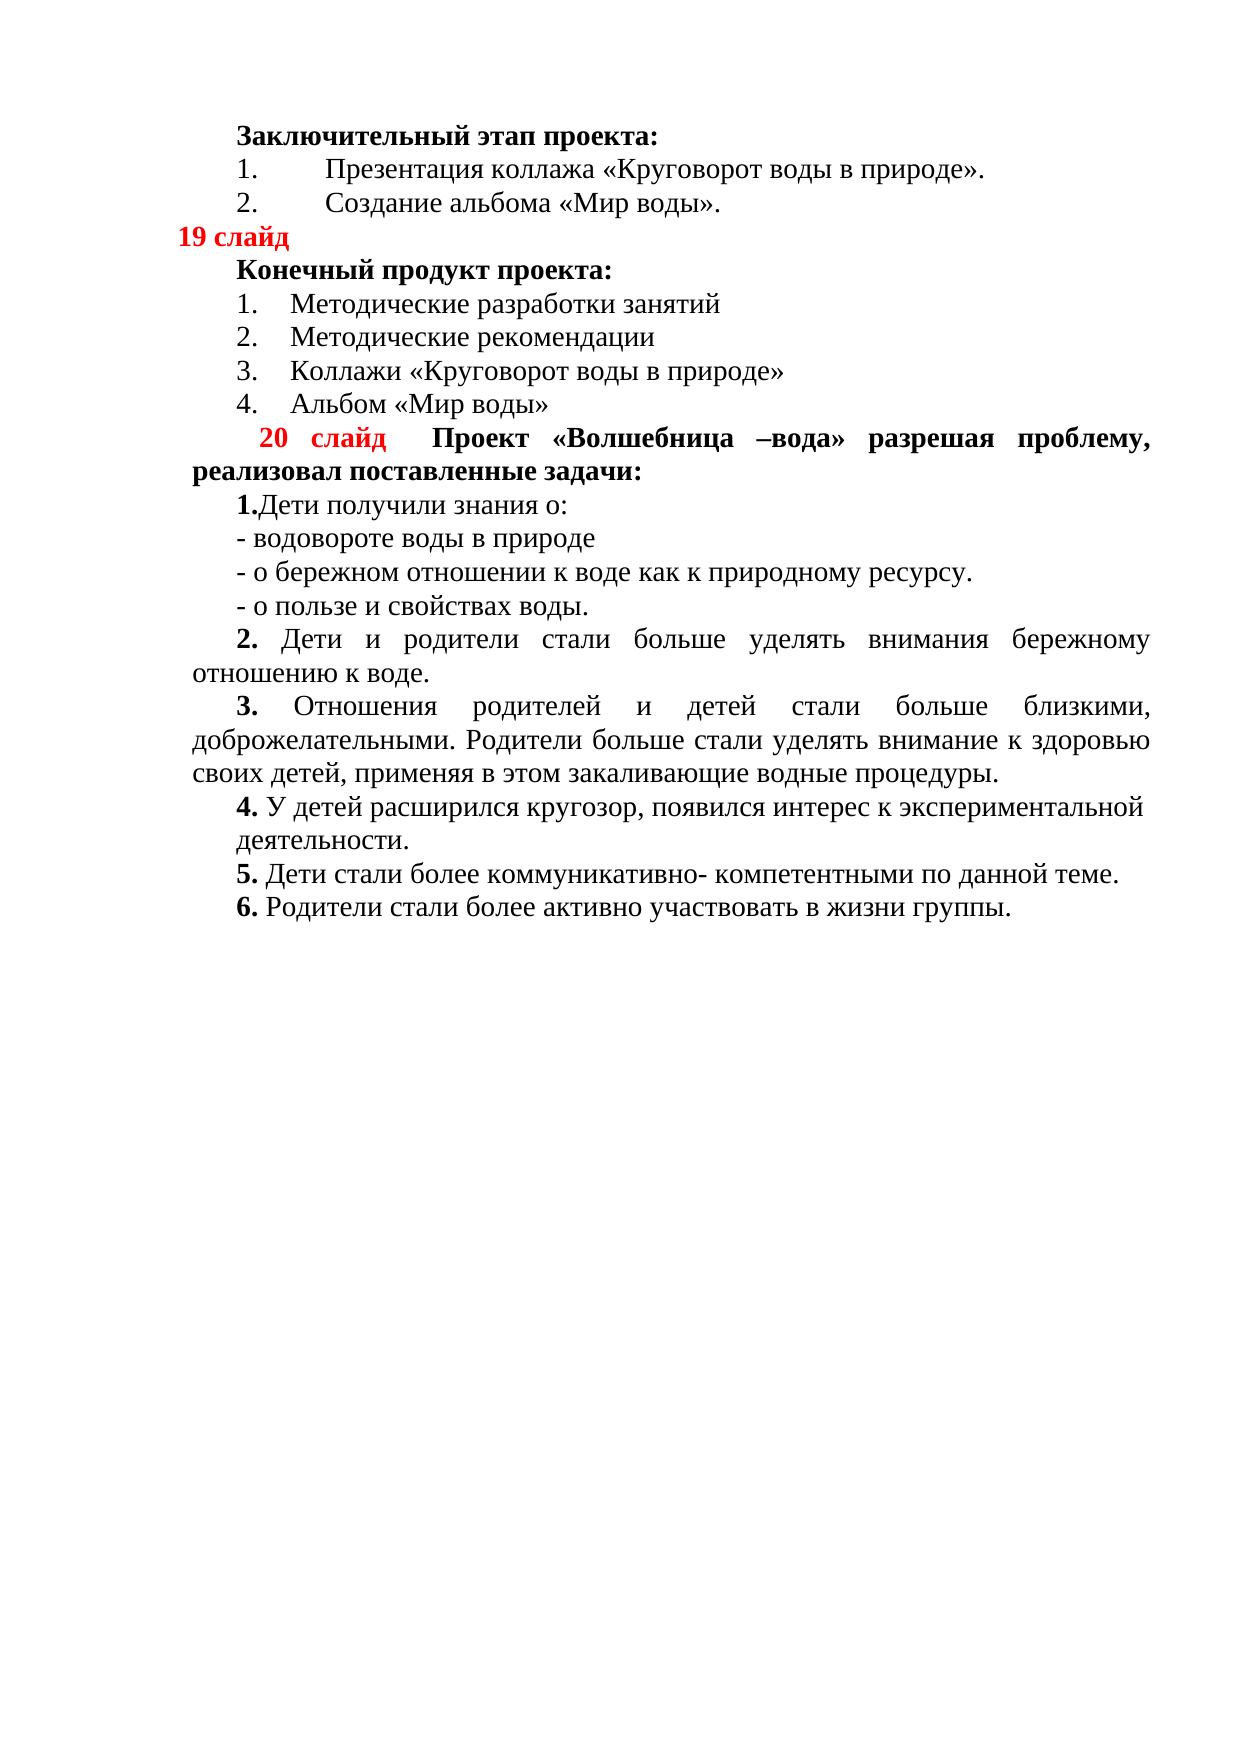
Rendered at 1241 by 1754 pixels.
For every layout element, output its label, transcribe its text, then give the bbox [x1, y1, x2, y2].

list Создание альбома «Мир воды». [192, 185, 1152, 219]
text 19 слайд [177, 219, 1152, 252]
text 3. Отношения родителей и детей стали больше близкими, доброжелательными. Родители больше стали уделять внимание к здоровью своих детей, применяя в этом закаливающие водные процедуры. [192, 688, 1152, 789]
list Методические разработки занятий [192, 286, 1152, 319]
list Методические рекомендации [192, 319, 1152, 353]
list Презентация коллажа «Круговорот воды в природе». [192, 152, 1152, 185]
text деятельности. [192, 822, 1152, 856]
list Альбом «Мир воды» [192, 386, 1152, 420]
list Коллажи «Круговорот воды в природе» [192, 353, 1152, 386]
text 5. Дети стали более коммуникативно- компетентными по данной теме. [192, 856, 1152, 889]
text Заключительный этап проекта: [192, 118, 1152, 152]
text - водовороте воды в природе [192, 521, 1152, 554]
text 4. У детей расширился кругозор, появился интерес к экспериментальной [192, 789, 1152, 822]
text - о бережном отношении к воде как к природному ресурсу. [192, 554, 1152, 588]
text - о пользе и свойствах воды. [192, 588, 1152, 621]
text Конечный продукт проекта: [192, 252, 1152, 286]
text 1.Дети получили знания о: [192, 487, 1152, 521]
text 2. Дети и родители стали больше уделять внимания бережному отношению к воде. [192, 621, 1152, 688]
text 20 слайд Проект «Волшебница –вода» разрешая проблему, реализовал поставленные задачи: [192, 420, 1152, 487]
text 6. Родители стали более активно участвовать в жизни группы. [192, 889, 1152, 923]
